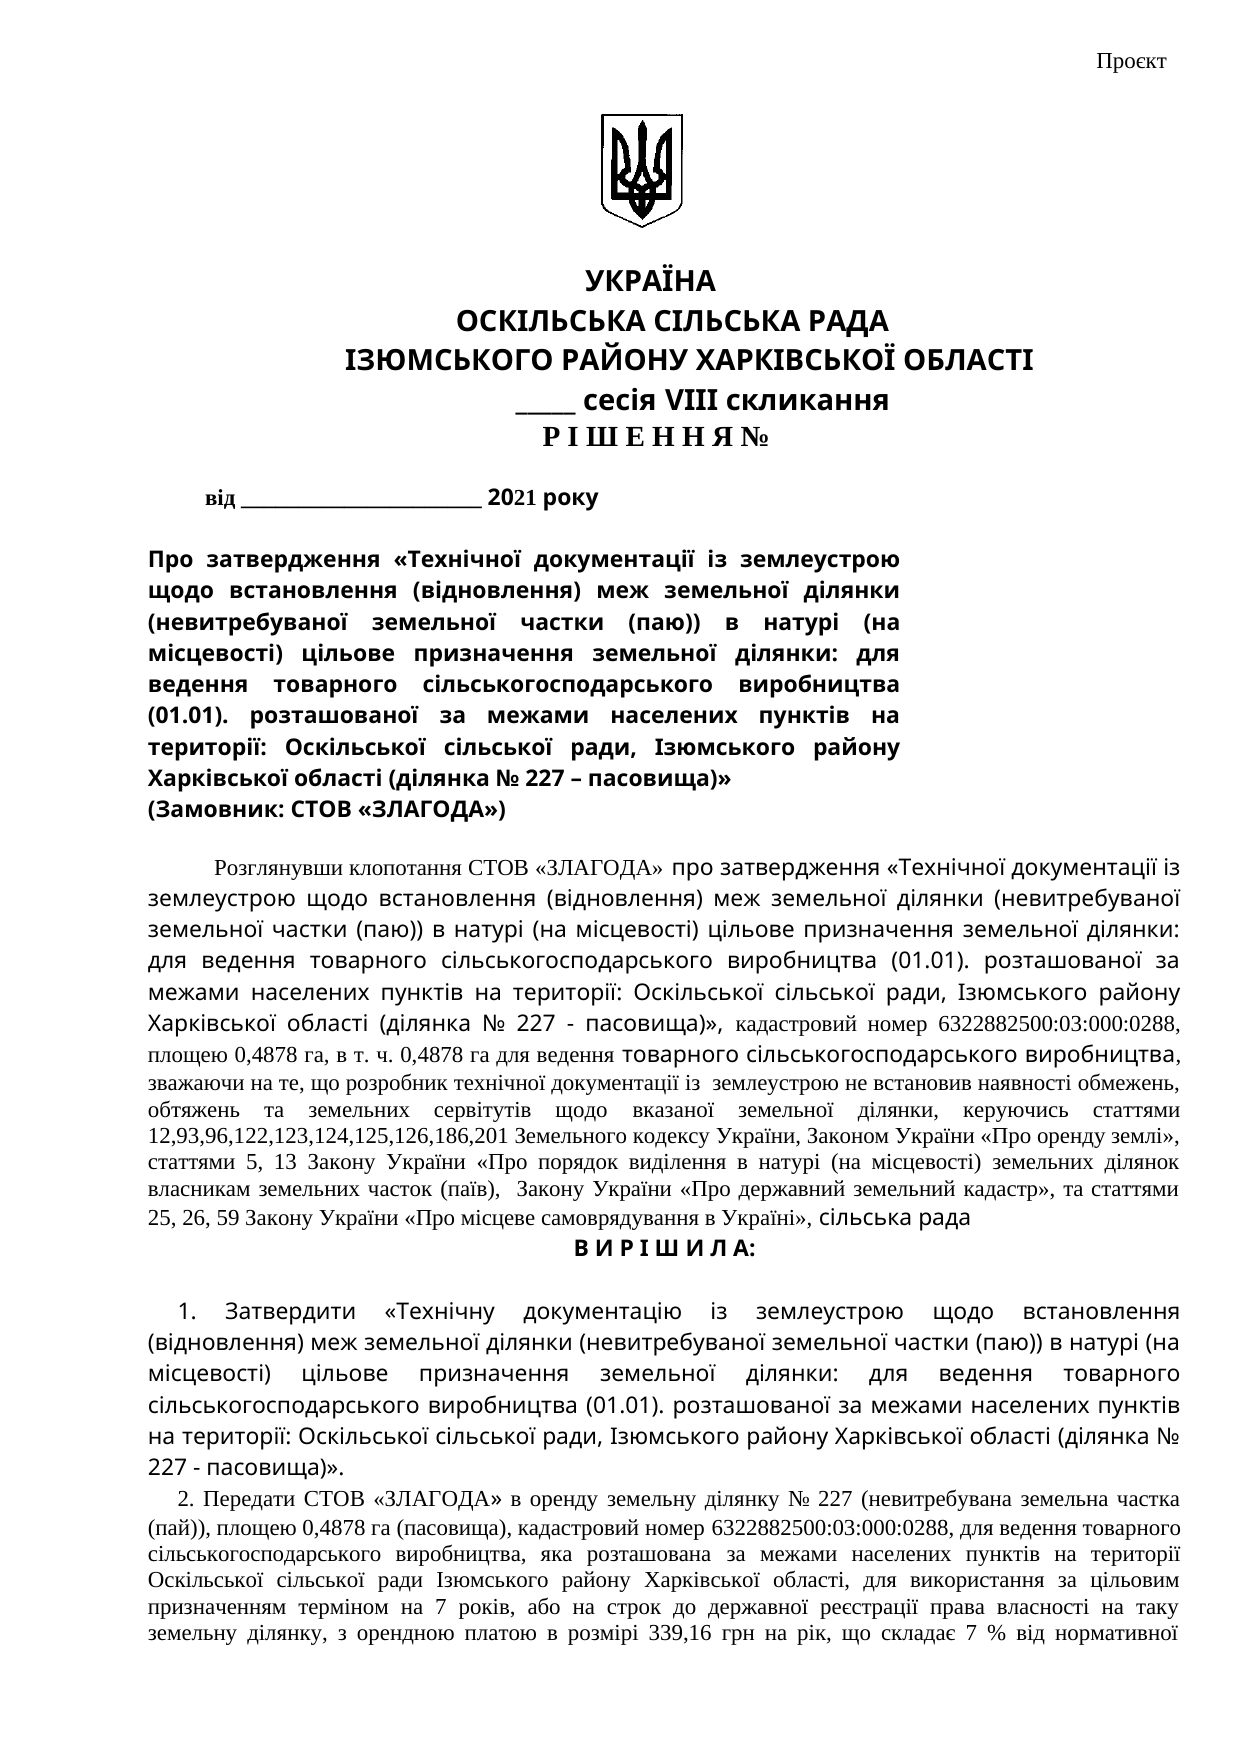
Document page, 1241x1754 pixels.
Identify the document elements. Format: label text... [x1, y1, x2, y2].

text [148, 1482, 1181, 1645]
text 1. Затвердити «Технічну документацію із землеустрою щодо встановлення (відновлення) меж земельної ділянки (невитребуваної земельної частки (паю)) в натурі (на місцевості) цільове призначення земельної ділянки: для ведення товарного сільськогосподарського виробництва (01.01). розташованої за межами населених пунктів на території: Оскільської сільської ради, Ізюмського району Харківської області (ділянка № 227 - пасовища)». [148, 1295, 1181, 1482]
text ІЗЮМСЬКОГО РАЙОНУ ХАРКІВСЬКОЇ ОБЛАСТІ [198, 339, 1181, 379]
text _____ сесія VІІІ скликання [198, 379, 1181, 419]
text від _____________________ 2021 року [148, 481, 1181, 512]
text ОСКІЛЬСЬКА СІЛЬСЬКА РАДА [198, 300, 1181, 339]
text УКРАЇНА [198, 260, 1181, 300]
text Про затвердження «Технічної документації із землеустрою щодо встановлення (відновлення) меж земельної ділянки (невитребуваної земельної частки (паю)) в натурі (на місцевості) цільове призначення земельної ділянки: для ведення товарного сільськогосподарського виробництва (01.01). розташованої за межами населених пунктів на території: Оскільської сільської ради, Ізюмського району Харківської області (ділянка № 227 – пасовища)» [148, 543, 901, 793]
text Розглянувши клопотання СТОВ «ЗЛАГОДА» про затвердження «Технічної документації із землеустрою щодо встановлення (відновлення) меж земельної ділянки (невитребуваної земельної частки (паю)) в натурі (на місцевості) цільове призначення земельної ділянки: для ведення товарного сільськогосподарського виробництва (01.01). розташованої за межами населених пунктів на території: Оскільської сільської ради, Ізюмського району Харківської області (ділянка № 227 - пасовища)», кадастровий номер 6322882500:03:000:0288, площею 0,4878 га, в т. ч. 0,4878 га для ведення товарного сільськогосподарського виробництва, зважаючи на те, що розробник технічної документації із землеустрою не встановив наявності обмежень, обтяжень та земельних сервітутів щодо вказаної земельної ділянки, керуючись статтями 12,93,96,122,123,124,125,126,186,201 Земельного кодексу України, Законом України «Про оренду землі», статтями 5, 13 Закону України «Про порядок виділення в натурі (на місцевості) земельних ділянок власникам земельних часток (паїв), Закону України «Про державний земельний кадастр», та статтями 25, 26, 59 Закону України «Про місцеве самоврядування в Україні», сільська рада [148, 851, 1181, 1232]
text Р І Ш Е Н Н Я № [148, 419, 1181, 452]
table_header Проєкт [159, 47, 1178, 181]
text (Замовник: СТОВ «ЗЛАГОДА») [148, 793, 901, 824]
picture [563, 181, 728, 260]
text В И Р І Ш И Л А: [148, 1232, 1181, 1264]
